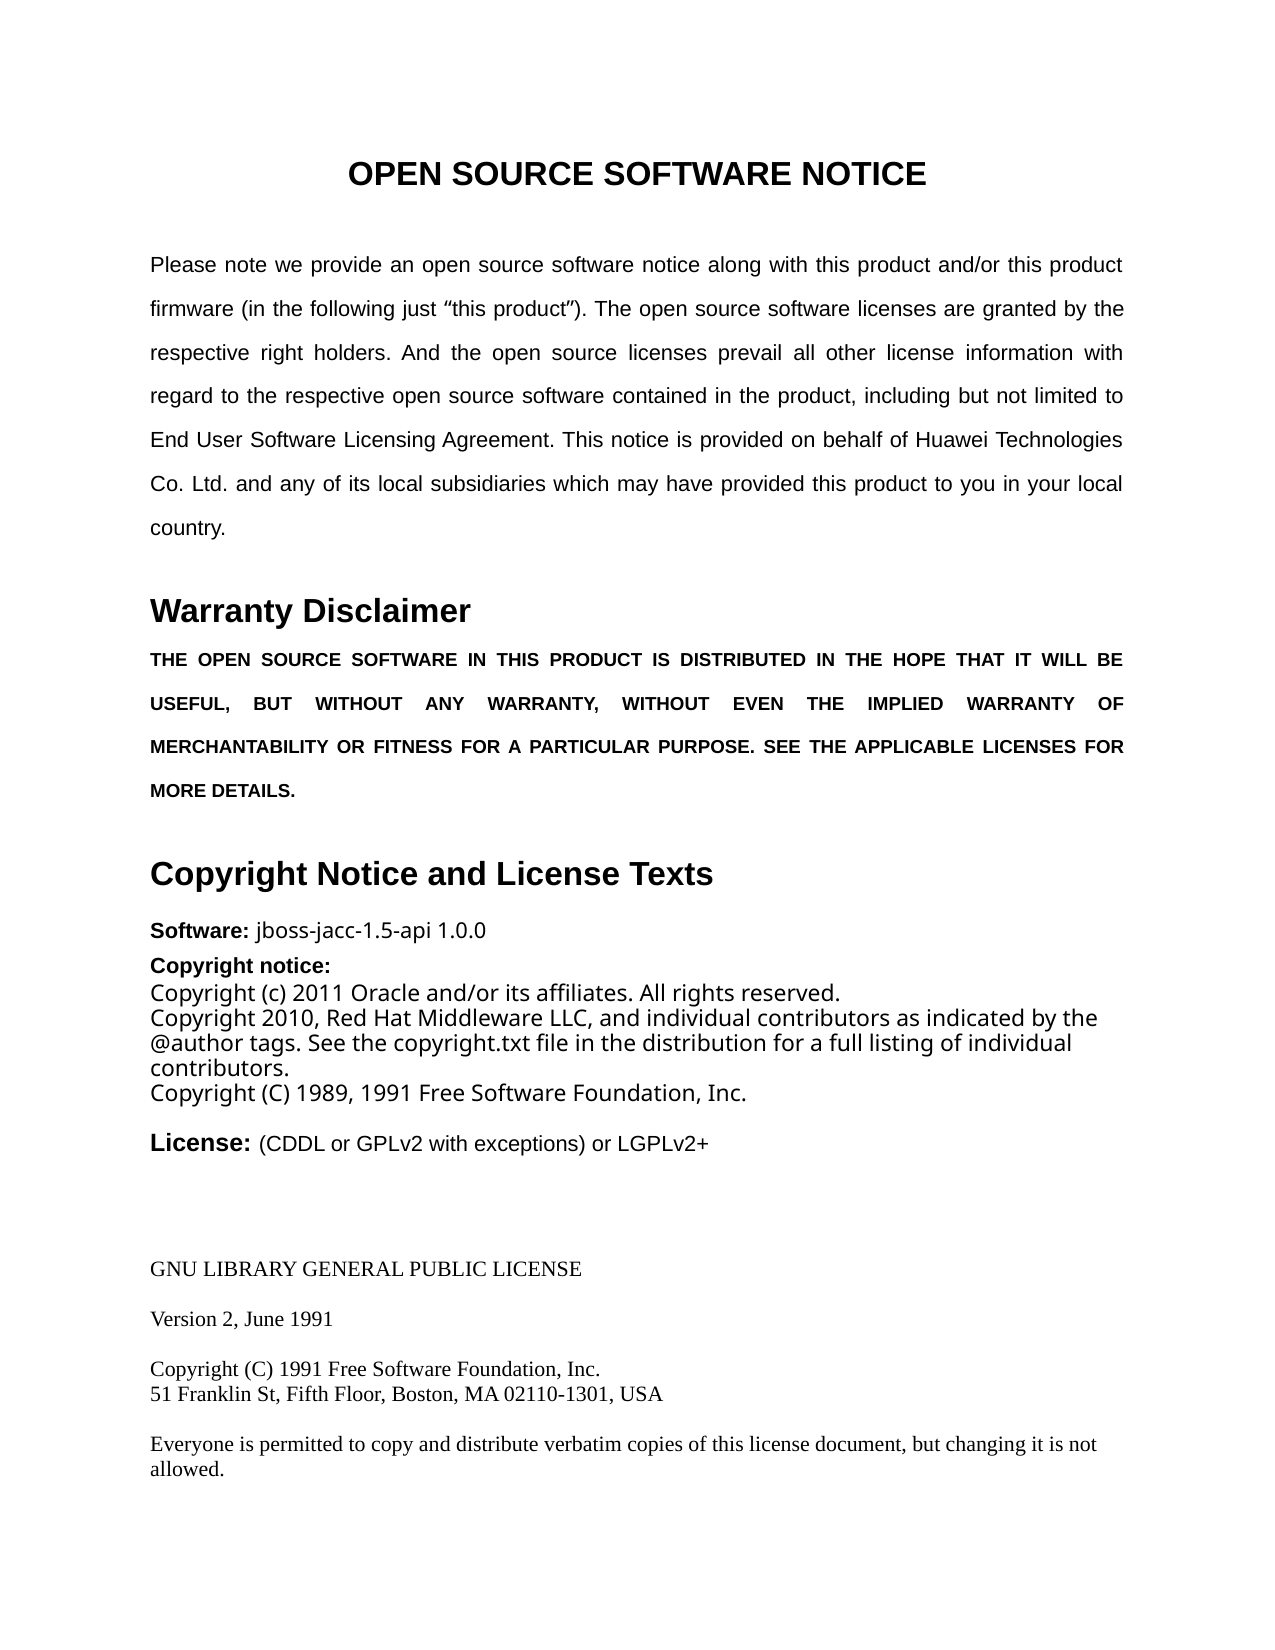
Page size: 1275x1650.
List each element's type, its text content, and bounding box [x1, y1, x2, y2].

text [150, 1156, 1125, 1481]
text License: (CDDL or GPLv2 with exceptions) or LGPLv2+ [150, 1131, 1125, 1156]
text The open source software in this product is distributed in the hope that it will be useful, but WITHOUT ANY WARRANTY, without even the implied warranty of MERCHANTABILITY or FITNESS FOR A PARTICULAR PURPOSE. See the applicable licenses for more details. [150, 631, 1125, 806]
text Copyright Notice and License Texts [150, 850, 1125, 894]
text Software: jboss-jacc-1.5-api 1.0.0 [150, 919, 1125, 944]
text Copyright notice: [150, 944, 1125, 981]
text OPEN SOURCE SOFTWARE NOTICE [150, 150, 1125, 194]
text Warranty Disclaimer [150, 587, 1125, 631]
text Please note we provide an open source software notice along with this product and/or this product firmware (in the following just “this product”). The open source software licenses are granted by the respective right holders. And the open source licenses prevail all other license information with regard to the respective open source software contained in the product, including but not limited to End User Software Licensing Agreement. This notice is provided on behalf of Huawei Technologies Co. Ltd. and any of its local subsidiaries which may have provided this product to you in your local country. [150, 237, 1125, 544]
text Copyright (c) 2011 Oracle and/or its affiliates. All rights reserved. Copyright 2010, Red Hat Middleware LLC, and individual contributors as indicated by the @author tags. See the copyright.txt file in the distribution for a full listing of individual contributors. Copyright (C) 1989, 1991 Free Software Foundation, Inc. [150, 981, 1125, 1131]
